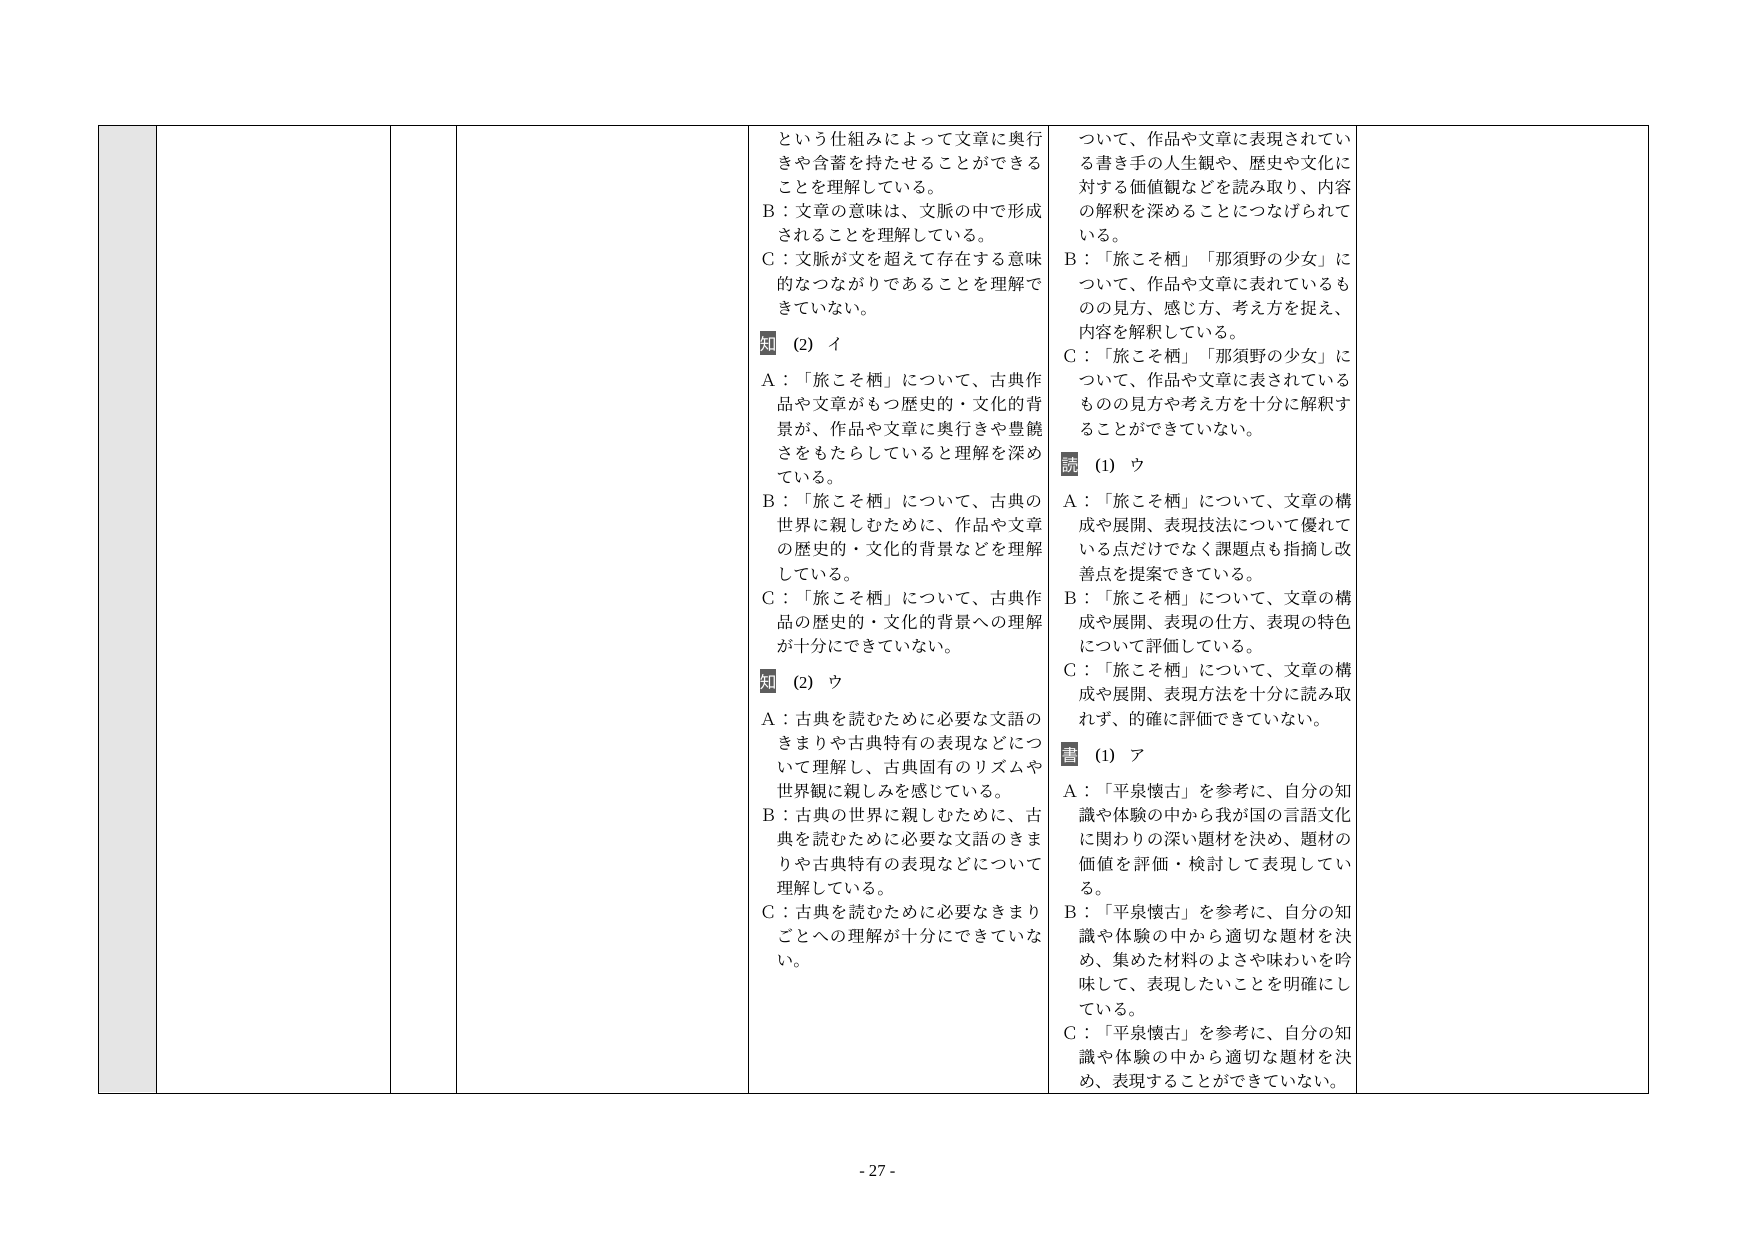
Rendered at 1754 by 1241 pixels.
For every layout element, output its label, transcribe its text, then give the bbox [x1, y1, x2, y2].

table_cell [457, 126, 748, 1092]
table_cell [749, 126, 1048, 1092]
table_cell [157, 126, 390, 1092]
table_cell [1357, 126, 1648, 1092]
table_cell ３ [391, 126, 456, 1092]
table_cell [1049, 126, 1356, 1092]
